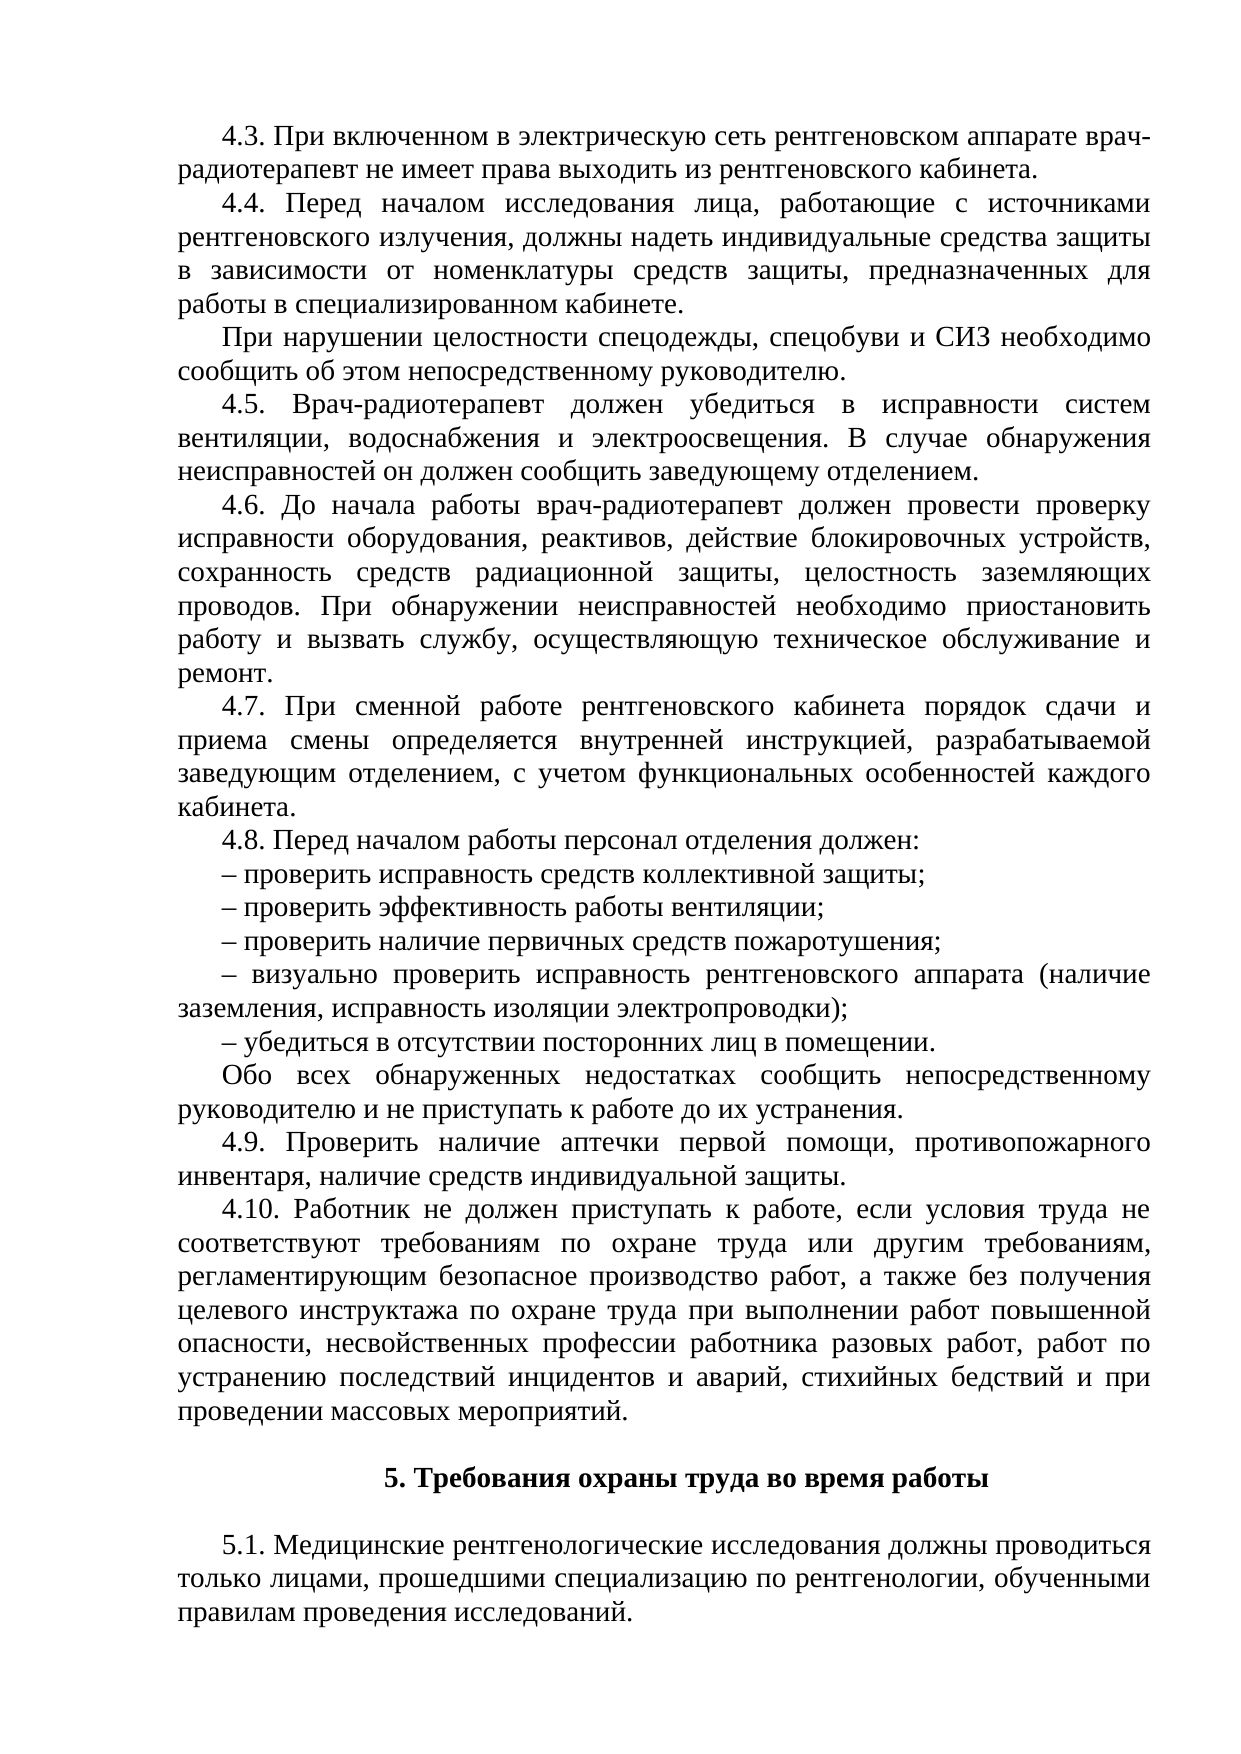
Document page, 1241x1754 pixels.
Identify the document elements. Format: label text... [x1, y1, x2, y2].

text 4.6. До начала работы врач-радиотерапевт должен провести проверку исправности оборудования, реактивов, действие блокировочных устройств, сохранность средств радиационной защиты, целостность заземляющих проводов. При обнаружении неисправностей необходимо приостановить работу и вызвать службу, осуществляющую техническое обслуживание и ремонт. [177, 487, 1152, 688]
text При нарушении целостности спецодежды, спецобуви и СИЗ необходимо сообщить об этом непосредственному руководителю. [177, 319, 1152, 386]
text – проверить исправность средств коллективной защиты; [177, 856, 1152, 889]
text – проверить эффективность работы вентиляции; [177, 889, 1152, 923]
text – убедиться в отсутствии посторонних лиц в помещении. [177, 1024, 1152, 1057]
text 4.9. Проверить наличие аптечки первой помощи, противопожарного инвентаря, наличие средств индивидуальной защиты. [177, 1124, 1152, 1191]
text – проверить наличие первичных средств пожаротушения; [177, 923, 1152, 957]
text Обо всех обнаруженных недостатках сообщить непосредственному руководителю и не приступать к работе до их устранения. [177, 1057, 1152, 1124]
text 4.3. При включенном в электрическую сеть рентгеновском аппарате врач-радиотерапевт не имеет права выходить из рентгеновского кабинета. [177, 118, 1152, 185]
text 4.8. Перед началом работы персонал отделения должен: [177, 822, 1152, 856]
text 5.1. Медицинские рентгенологические исследования должны проводиться только лицами, прошедшими специализацию по рентгенологии, обученными правилам проведения исследований. [177, 1527, 1152, 1627]
text 4.5. Врач-радиотерапевт должен убедиться в исправности систем вентиляции, водоснабжения и электроосвещения. В случае обнаружения неисправностей он должен сообщить заведующему отделением. [177, 386, 1152, 487]
text 4.7. При сменной работе рентгеновского кабинета порядок сдачи и приема смены определяется внутренней инструкцией, разрабатываемой заведующим отделением, с учетом функциональных особенностей каждого кабинета. [177, 688, 1152, 822]
text 4.10. Работник не должен приступать к работе, если условия труда не соответствуют требованиям по охране труда или другим требованиям, регламентирующим безопасное производство работ, а также без получения целевого инструктажа по охране труда при выполнении работ повышенной опасности, несвойственных профессии работника разовых работ, работ по устранению последствий инцидентов и аварий, стихийных бедствий и при проведении массовых мероприятий. [177, 1191, 1152, 1426]
text 4.4. Перед началом исследования лица, работающие с источниками рентгеновского излучения, должны надеть индивидуальные средства защиты в зависимости от номенклатуры средств защиты, предназначенных для работы в специализированном кабинете. [177, 185, 1152, 319]
list Требования охраны труда во время работы [177, 1460, 1152, 1493]
text – визуально проверить исправность рентгеновского аппарата (наличие заземления, исправность изоляции электропроводки); [177, 957, 1152, 1024]
